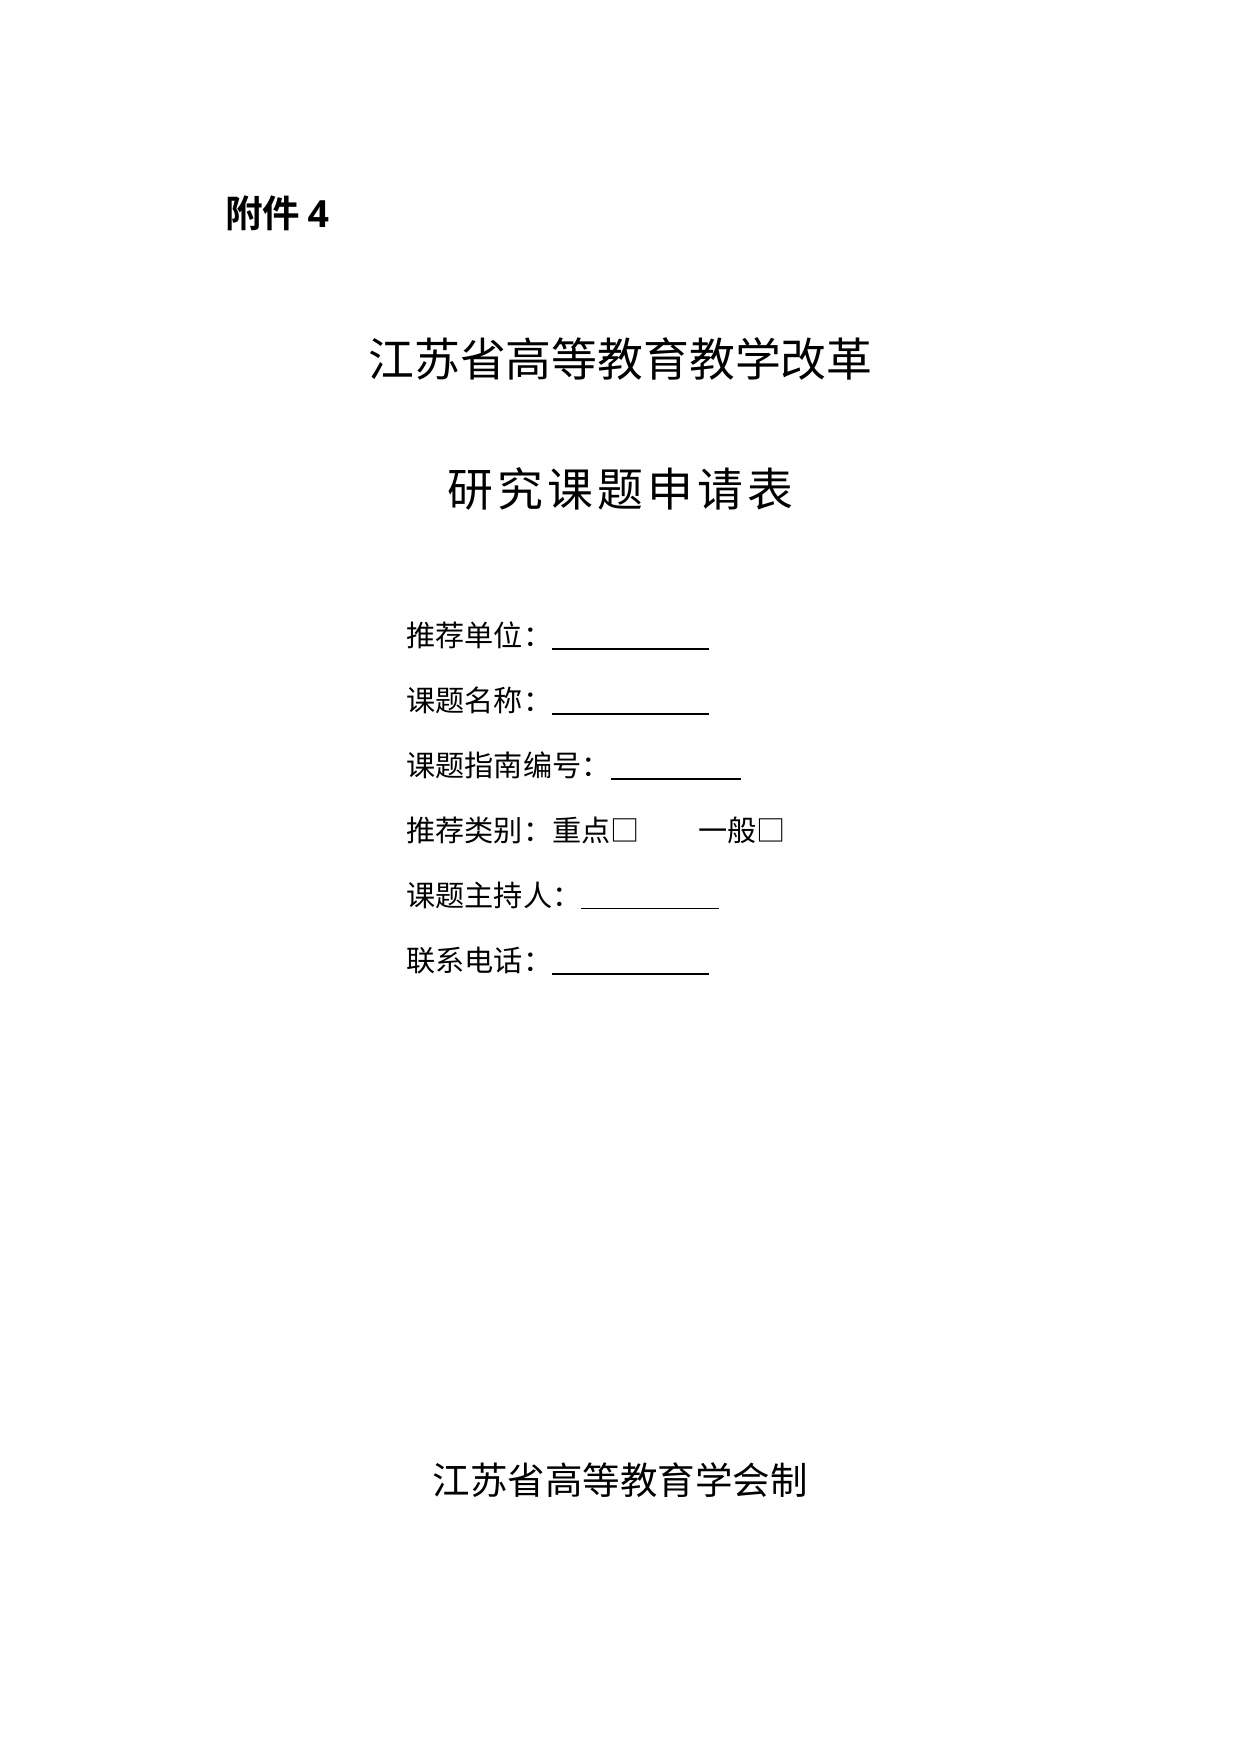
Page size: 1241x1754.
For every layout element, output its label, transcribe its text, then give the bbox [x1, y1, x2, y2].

text 课题主持人： [187, 861, 1053, 926]
text 联系电话： [187, 926, 1053, 991]
text 课题指南编号： [187, 731, 1053, 796]
text 附件4 [187, 178, 1069, 243]
text 研究课题申请表 [187, 438, 1053, 536]
text 江苏省高等教育学会制 [187, 1446, 1053, 1511]
text 推荐类别：重点□ 一般□ [187, 796, 1053, 861]
text 江苏省高等教育教学改革 [187, 308, 1053, 406]
text 课题名称： [187, 666, 1053, 731]
text 推荐单位： [187, 601, 1053, 666]
